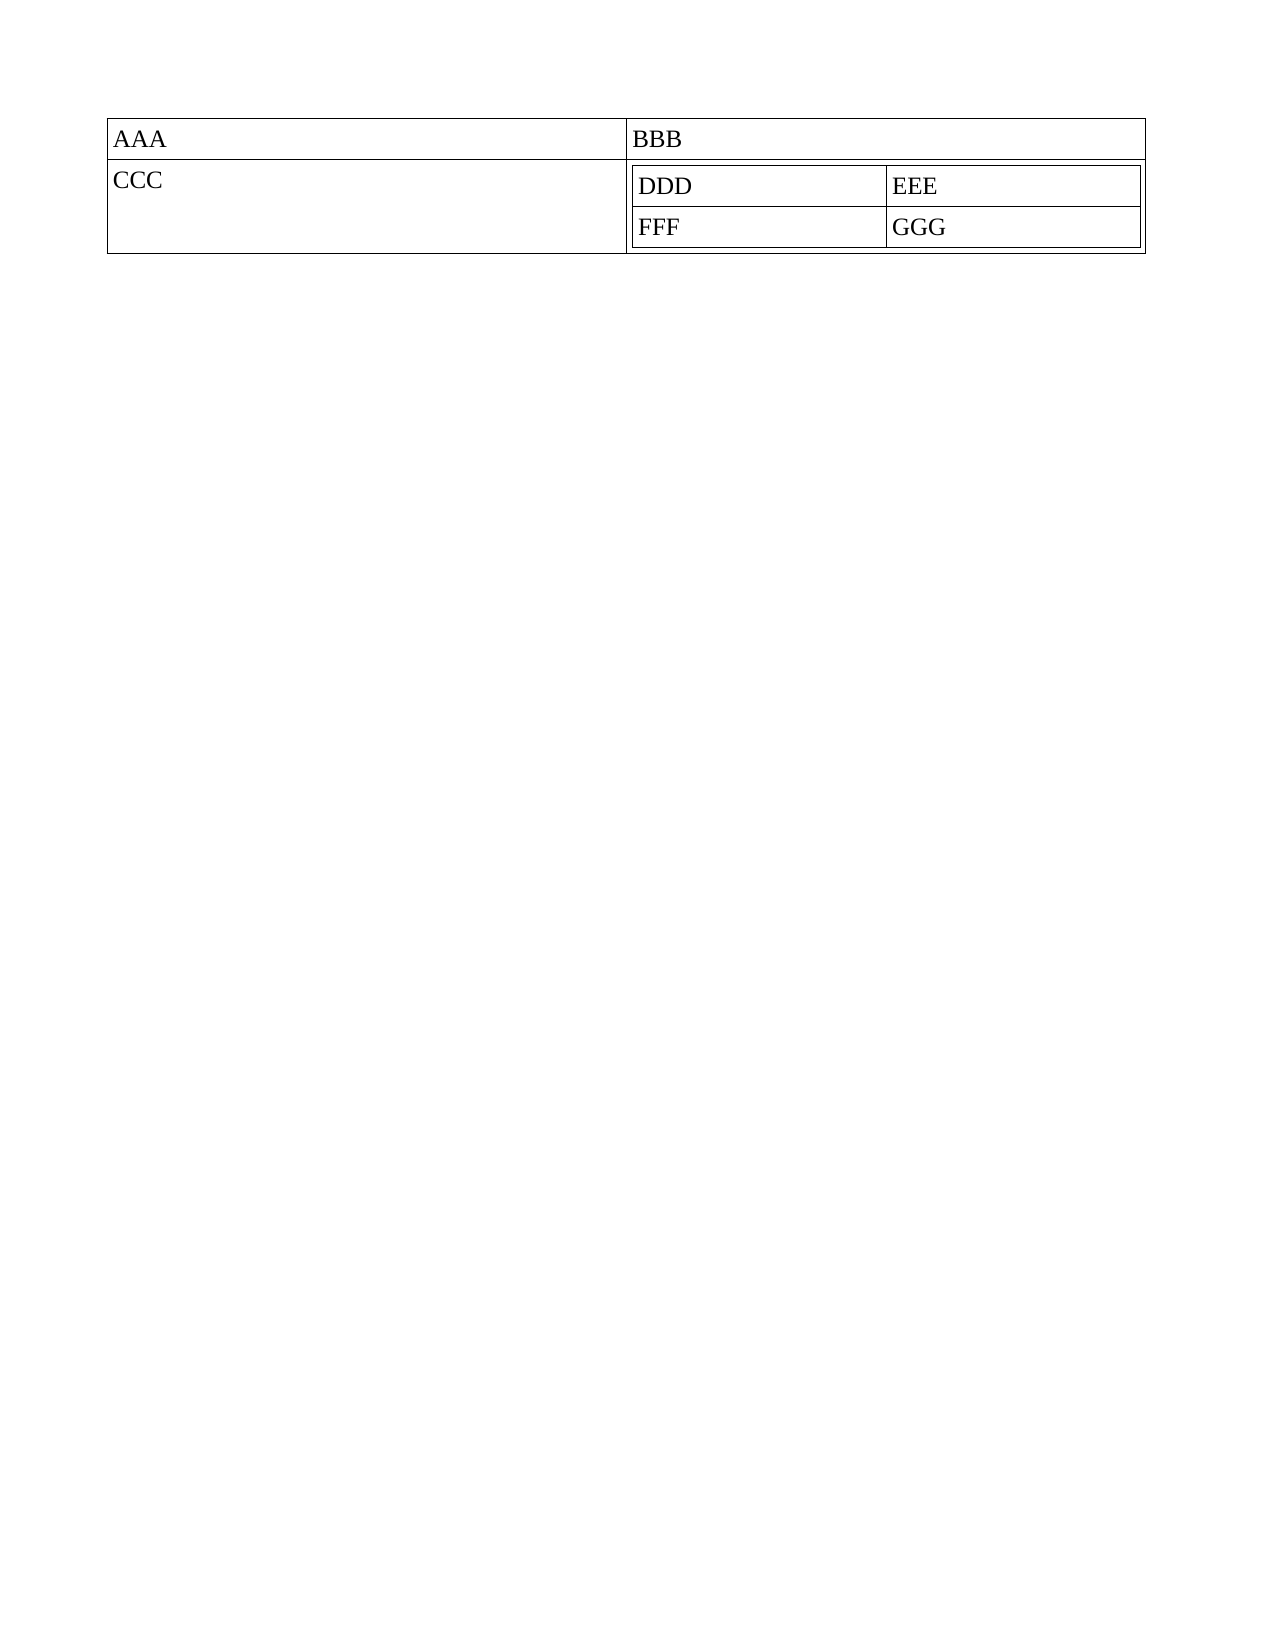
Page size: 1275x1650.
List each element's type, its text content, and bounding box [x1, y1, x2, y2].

table_cell [627, 160, 1145, 253]
table_header BBB [627, 119, 1145, 159]
table_header AAA [108, 119, 626, 159]
table_cell CCC [108, 160, 626, 253]
